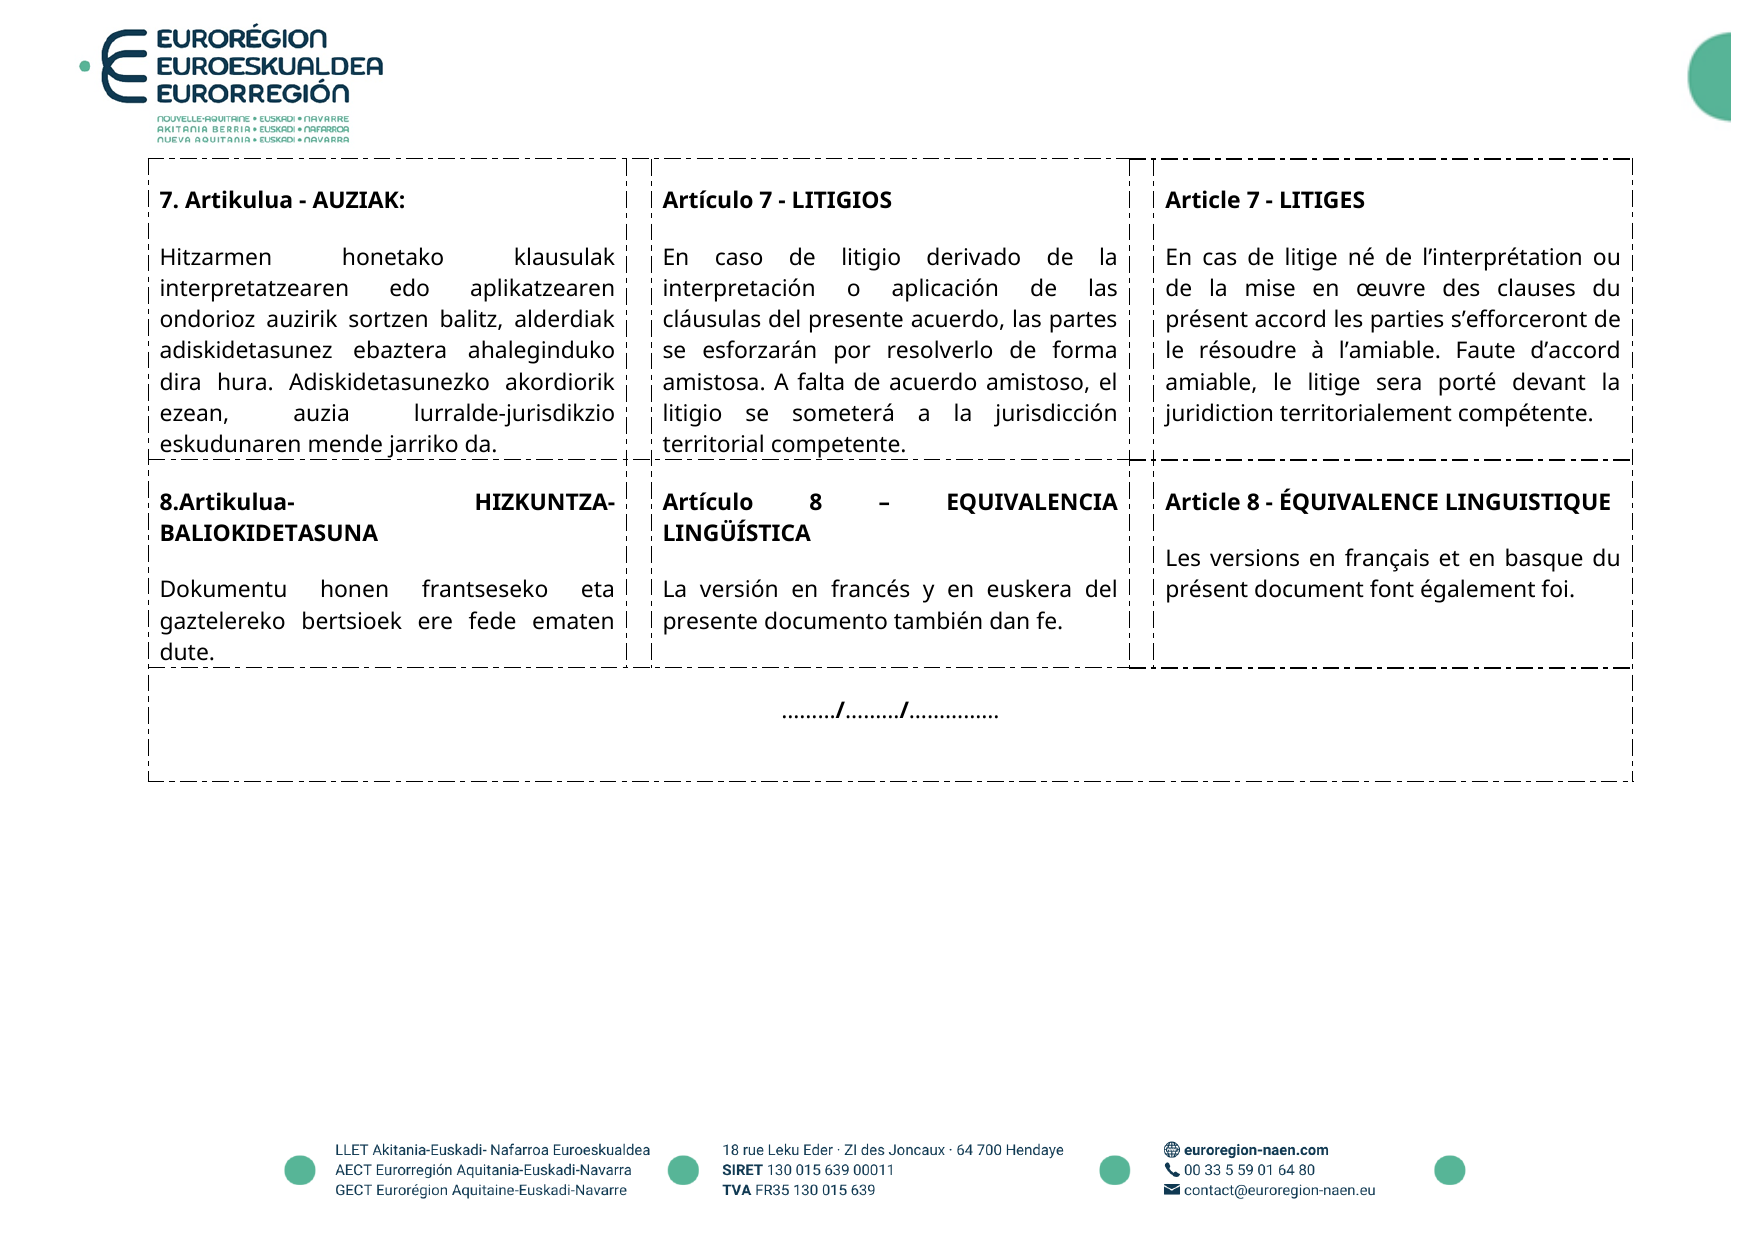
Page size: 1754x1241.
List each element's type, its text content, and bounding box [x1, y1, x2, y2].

table_cell [1129, 158, 1154, 459]
table_cell Article 7 - LITIGES En cas de litige né de l’interprétation ou de la mise en œuvre des clauses du présent accord les parties s’efforceront de le résoudre à l’amiable. Faute d’accord amiable, le litige sera porté devant la juridiction territorialement compétente. [1154, 158, 1632, 459]
table_cell 7. Artikulua - AUZIAK: Hitzarmen honetako klausulak interpretatzearen edo aplikatzearen ondorioz auzirik sortzen balitz, alderdiak adiskidetasunez ebaztera ahaleginduko dira hura. Adiskidetasunezko akordiorik ezean, auzia lurralde-jurisdikzio eskudunaren mende jarriko da. [148, 158, 626, 459]
table_cell [1129, 459, 1154, 667]
picture [271, 1107, 1474, 1229]
table_cell Artículo 7 - LITIGIOS En caso de litigio derivado de la interpretación o aplicación de las cláusulas del presente acuerdo, las partes se esforzarán por resolverlo de forma amistosa. A falta de acuerdo amistoso, el litigio se someterá a la jurisdicción territorial competente. [651, 158, 1129, 459]
table_cell Article 8 - ÉQUIVALENCE LINGUISTIQUE Les versions en français et en basque du présent document font également foi. [1154, 459, 1632, 667]
table_cell ………/………/…………… [148, 667, 1632, 781]
table_cell Artículo 8 – EQUIVALENCIA LINGÜÍSTICA La versión en francés y en euskera del presente documento también dan fe. [651, 459, 1129, 667]
table_cell 8.Artikulua- HIZKUNTZA-BALIOKIDETASUNA Dokumentu honen frantseseko eta gaztelereko bertsioek ere fede ematen dute. [148, 459, 626, 667]
picture [0, 8, 451, 158]
table_cell [626, 459, 651, 667]
picture [1662, 8, 1736, 147]
table_cell [626, 158, 651, 459]
